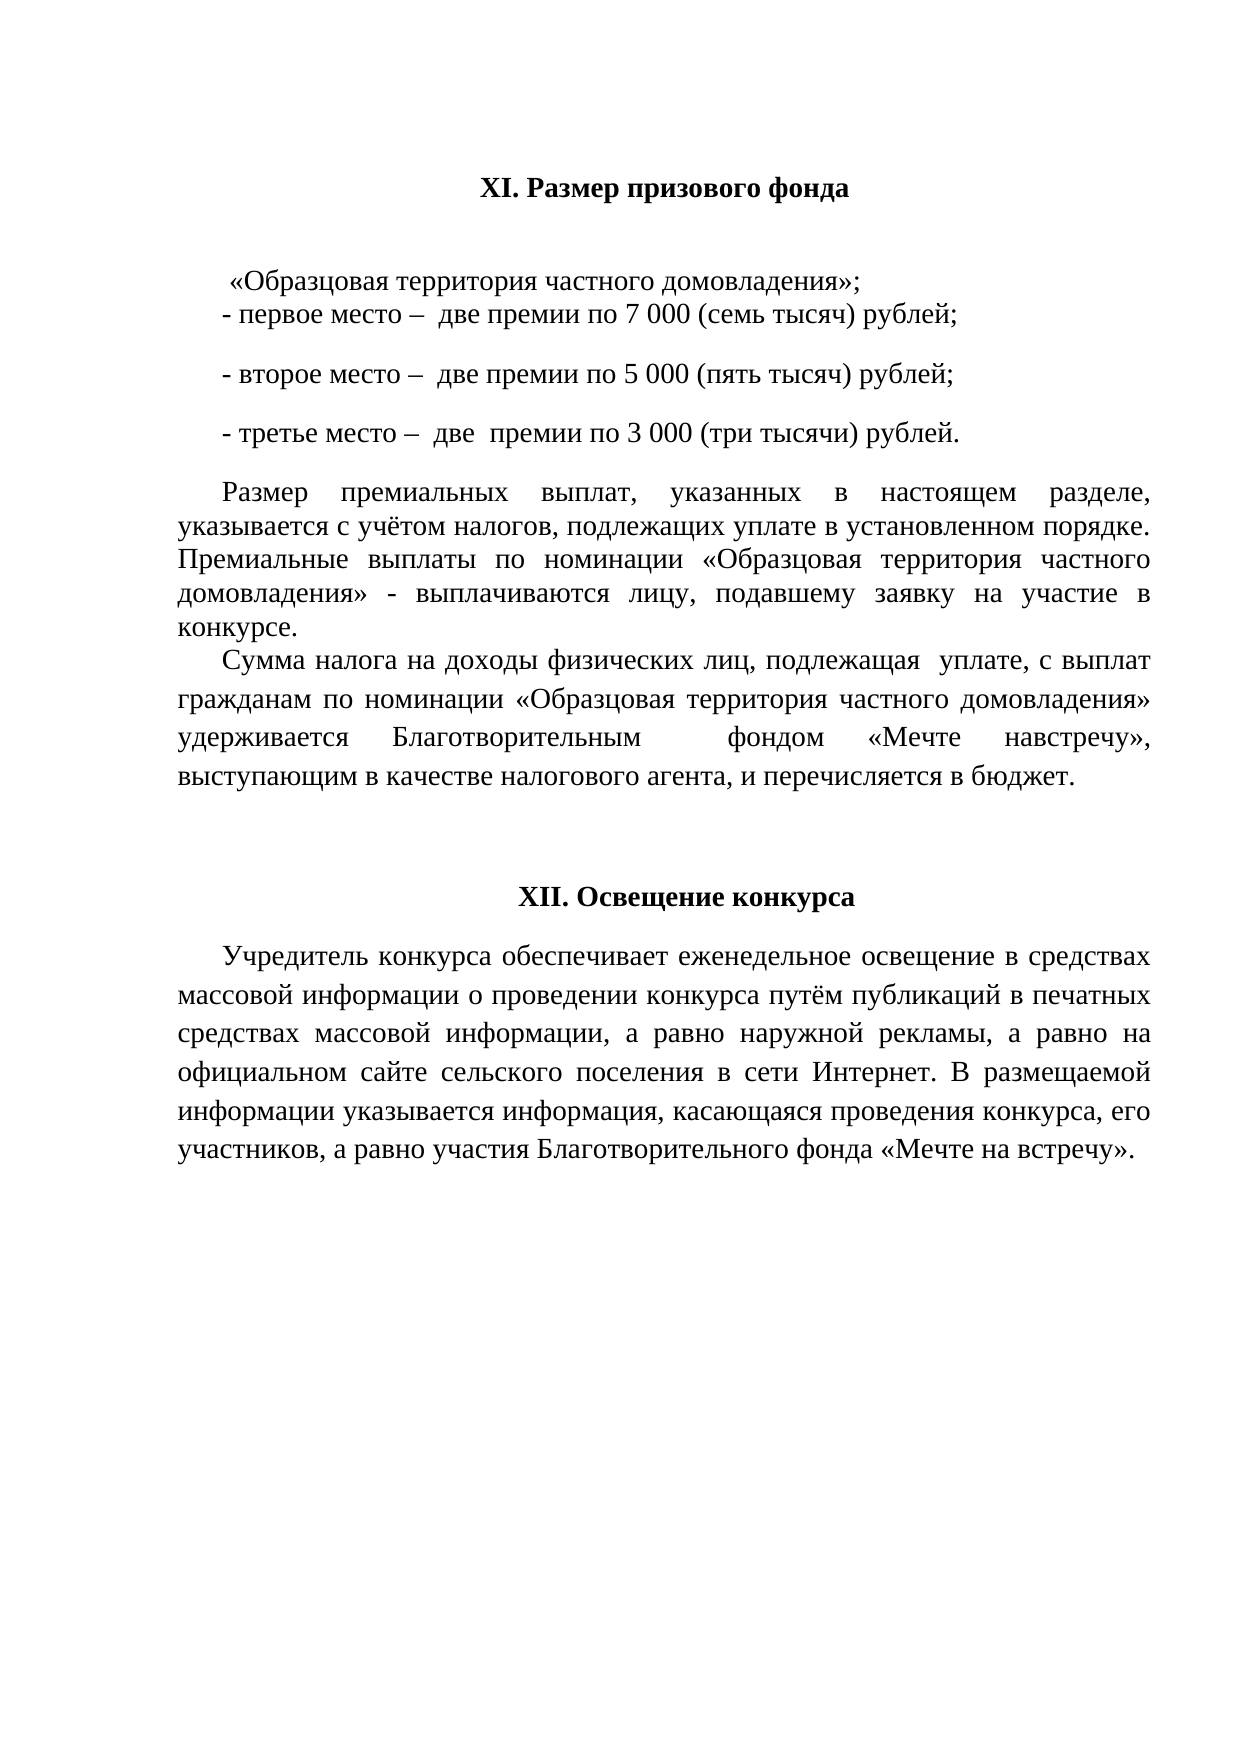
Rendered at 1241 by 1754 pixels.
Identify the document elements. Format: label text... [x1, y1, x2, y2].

text «Образцовая территория частного домовладения»; [177, 263, 1152, 296]
text - первое место – две премии по 7 000 (семь тысяч) рублей; [177, 296, 1152, 330]
text ХI. Размер призового фонда [177, 170, 1152, 203]
text - третье место – две премии по 3 000 (три тысячи) рублей. [177, 415, 1152, 449]
text Размер премиальных выплат, указанных в настоящем разделе, указывается с учётом налогов, подлежащих уплате в установленном порядке. Премиальные выплаты по номинации «Образцовая территория частного домовладения» - выплачиваются лицу, подавшему заявку на участие в конкурсе. [177, 474, 1152, 642]
text Сумма налога на доходы физических лиц, подлежащая уплате, с выплат гражданам по номинации «Образцовая территория частного домовладения» удерживается Благотворительным фондом «Мечте навстречу», выступающим в качестве налогового агента, и перечисляется в бюджет. [177, 642, 1152, 791]
text Учредитель конкурса обеспечивает еженедельное освещение в средствах массовой информации о проведении конкурса путём публикаций в печатных средствах массовой информации, а равно наружной рекламы, а равно на официальном сайте сельского поселения в сети Интернет. В размещаемой информации указывается информация, касающаяся проведения конкурса, его участников, а равно участия Благотворительного фонда «Мечте на встречу». [177, 938, 1152, 1165]
text - второе место – две премии по 5 000 (пять тысяч) рублей; [177, 356, 1152, 389]
text ХII. Освещение конкурса [177, 879, 1152, 913]
